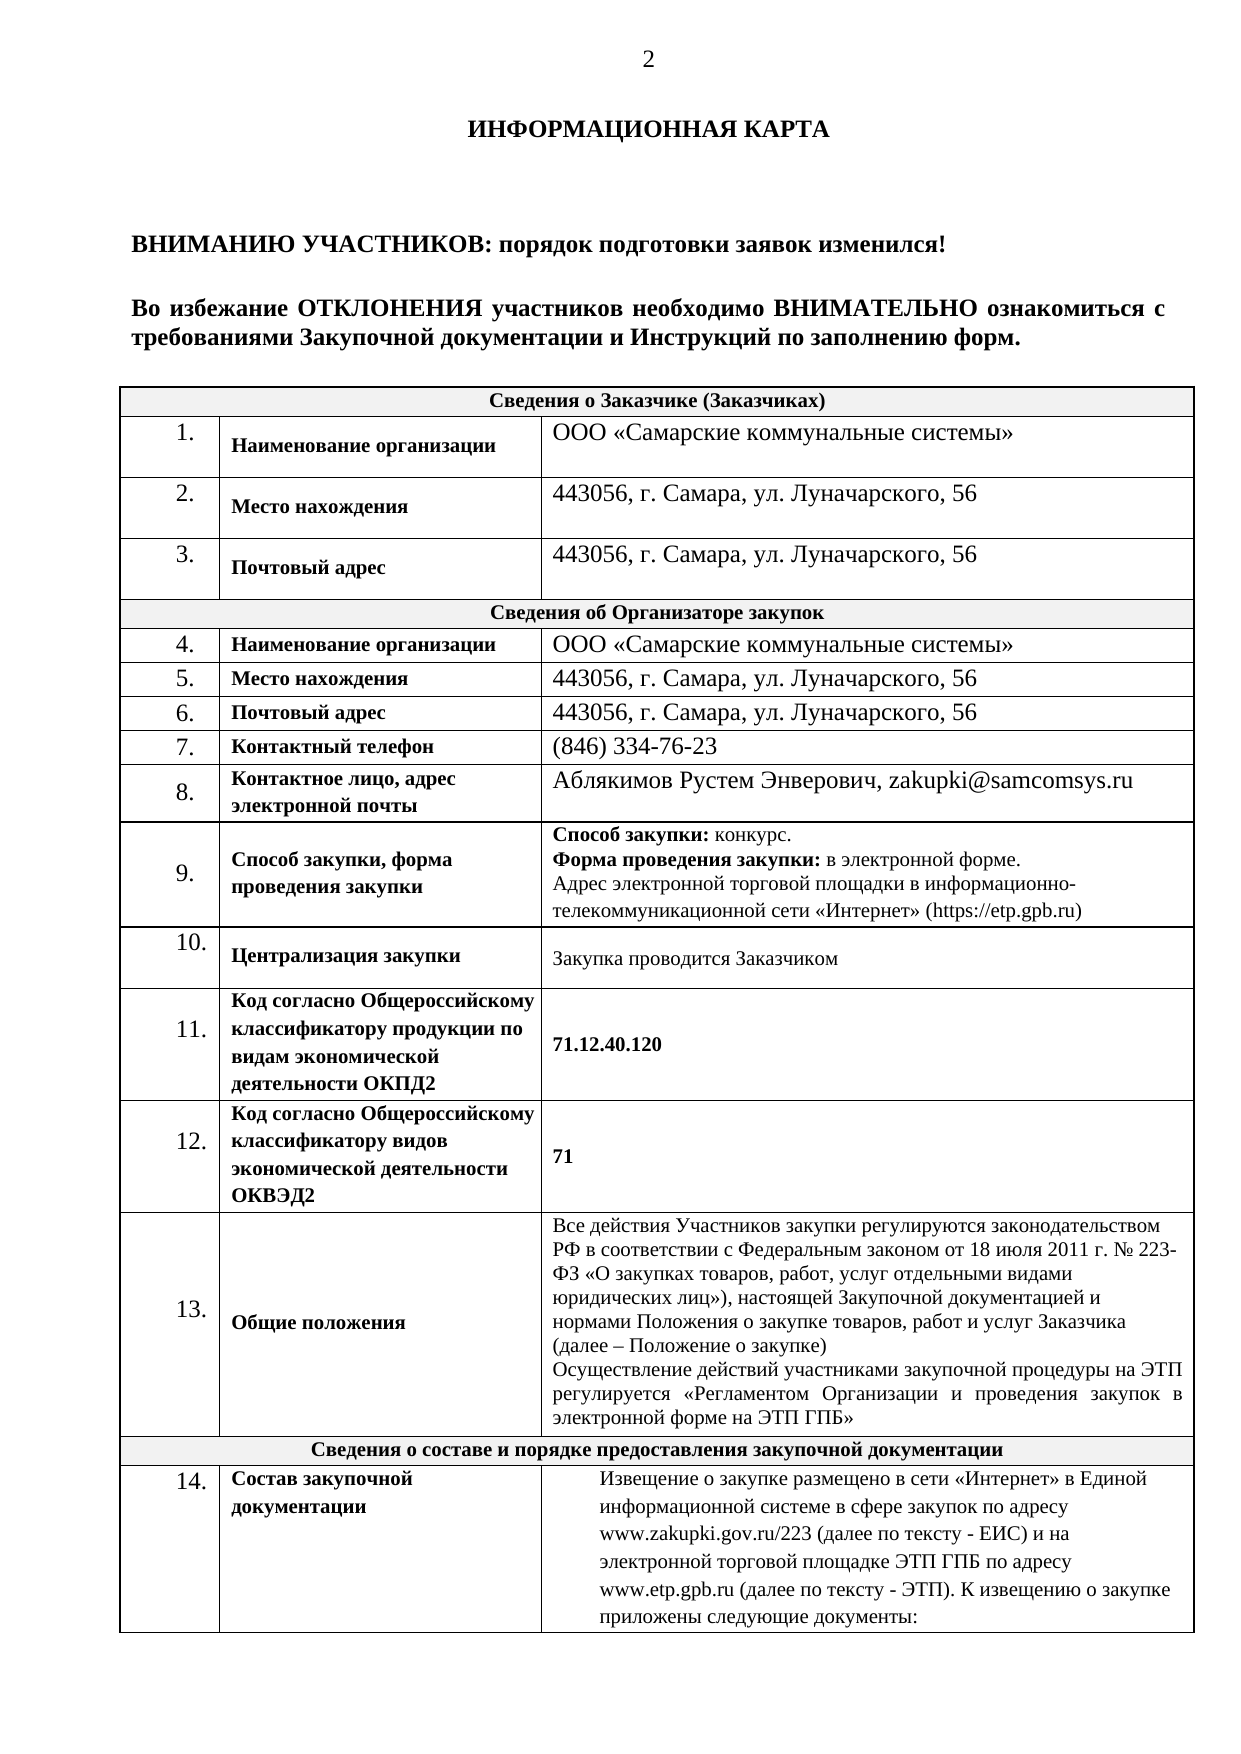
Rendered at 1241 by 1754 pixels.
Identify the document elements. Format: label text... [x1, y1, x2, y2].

table_cell Код согласно Общероссийскому классификатору продукции по видам экономической деятельности ОКПД2 [220, 989, 541, 1099]
table_cell [121, 823, 219, 926]
table_cell [121, 989, 219, 1099]
table_cell Все действия Участников закупки регулируются законодательством РФ в соответствии с Федеральным законом от 18 июля 2011 г. № 223-ФЗ «О закупках товаров, работ, услуг отдельными видами юридических лиц»), настоящей Закупочной документацией и нормами Положения о закупке товаров, работ и услуг Заказчика (далее – Положение о закупке) Осуществление действий участниками закупочной процедуры на ЭТП регулируется «Регламентом Организации и проведения закупок в электронной форме на ЭТП ГПБ» [542, 1213, 1193, 1436]
table_cell [121, 417, 219, 477]
table_cell Закупка проводится Заказчиком [542, 928, 1193, 987]
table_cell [220, 1466, 541, 1632]
table_cell ООО «Самарские коммунальные системы» [542, 629, 1193, 662]
table_cell (846) 334-76-23 [542, 731, 1193, 764]
table_cell 443056, г. Самара, ул. Луначарского, 56 [542, 663, 1193, 696]
table_cell Общие положения [220, 1213, 541, 1436]
table_cell Сведения об Организаторе закупок [121, 600, 1193, 628]
table_cell Контактное лицо, адрес электронной почты [220, 765, 541, 821]
table_cell Почтовый адрес [220, 697, 541, 730]
table_cell [121, 663, 219, 696]
table_cell Код согласно Общероссийскому классификатору видов экономической деятельности ОКВЭД2 [220, 1101, 541, 1212]
table_cell Почтовый адрес [220, 539, 541, 599]
table_cell [121, 928, 219, 987]
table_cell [542, 1466, 1193, 1632]
table_cell 443056, г. Самара, ул. Луначарского, 56 [542, 478, 1193, 538]
table_cell [121, 731, 219, 764]
table_cell Централизация закупки [220, 928, 541, 987]
table_cell [121, 765, 219, 821]
table_cell 71 [542, 1101, 1193, 1212]
table_cell Наименование организации [220, 417, 541, 477]
text Во избежание ОТКЛОНЕНИЯ участников необходимо ВНИМАТЕЛЬНО ознакомиться с требованиями Закупочной документации и Инструкций по заполнению форм. [131, 293, 1166, 351]
table_header Сведения о Заказчике (Заказчиках) [121, 388, 1193, 416]
text ВНИМАНИЮ УЧАСТНИКОВ: порядок подготовки заявок изменился! [131, 229, 1166, 258]
table_cell Место нахождения [220, 478, 541, 538]
table_cell [121, 1466, 219, 1632]
table_cell Способ закупки: конкурс. Форма проведения закупки: в электронной форме. Адрес электронной торговой площадки в информационно-телекоммуникационной сети «Интернет» (https://etp.gpb.ru) [542, 823, 1193, 926]
table_cell 71.12.40.120 [542, 989, 1193, 1099]
table_cell 443056, г. Самара, ул. Луначарского, 56 [542, 539, 1193, 599]
table_cell 443056, г. Самара, ул. Луначарского, 56 [542, 697, 1193, 730]
table_cell [121, 1213, 219, 1436]
table_cell [121, 629, 219, 662]
table_cell Контактный телефон [220, 731, 541, 764]
table_cell Наименование организации [220, 629, 541, 662]
table_cell [121, 1101, 219, 1212]
table_cell Место нахождения [220, 663, 541, 696]
table_cell [121, 478, 219, 538]
table_cell Сведения о составе и порядке предоставления закупочной документации [121, 1437, 1193, 1465]
table_cell Способ закупки, форма проведения закупки [220, 823, 541, 926]
table_cell Аблякимов Рустем Энверович, zakupki@samcomsys.ru [542, 765, 1193, 821]
table_cell [121, 539, 219, 599]
table_cell [121, 697, 219, 730]
table_cell ООО «Самарские коммунальные системы» [542, 417, 1193, 477]
text ИНФОРМАЦИОННАЯ КАРТА [131, 114, 1166, 143]
